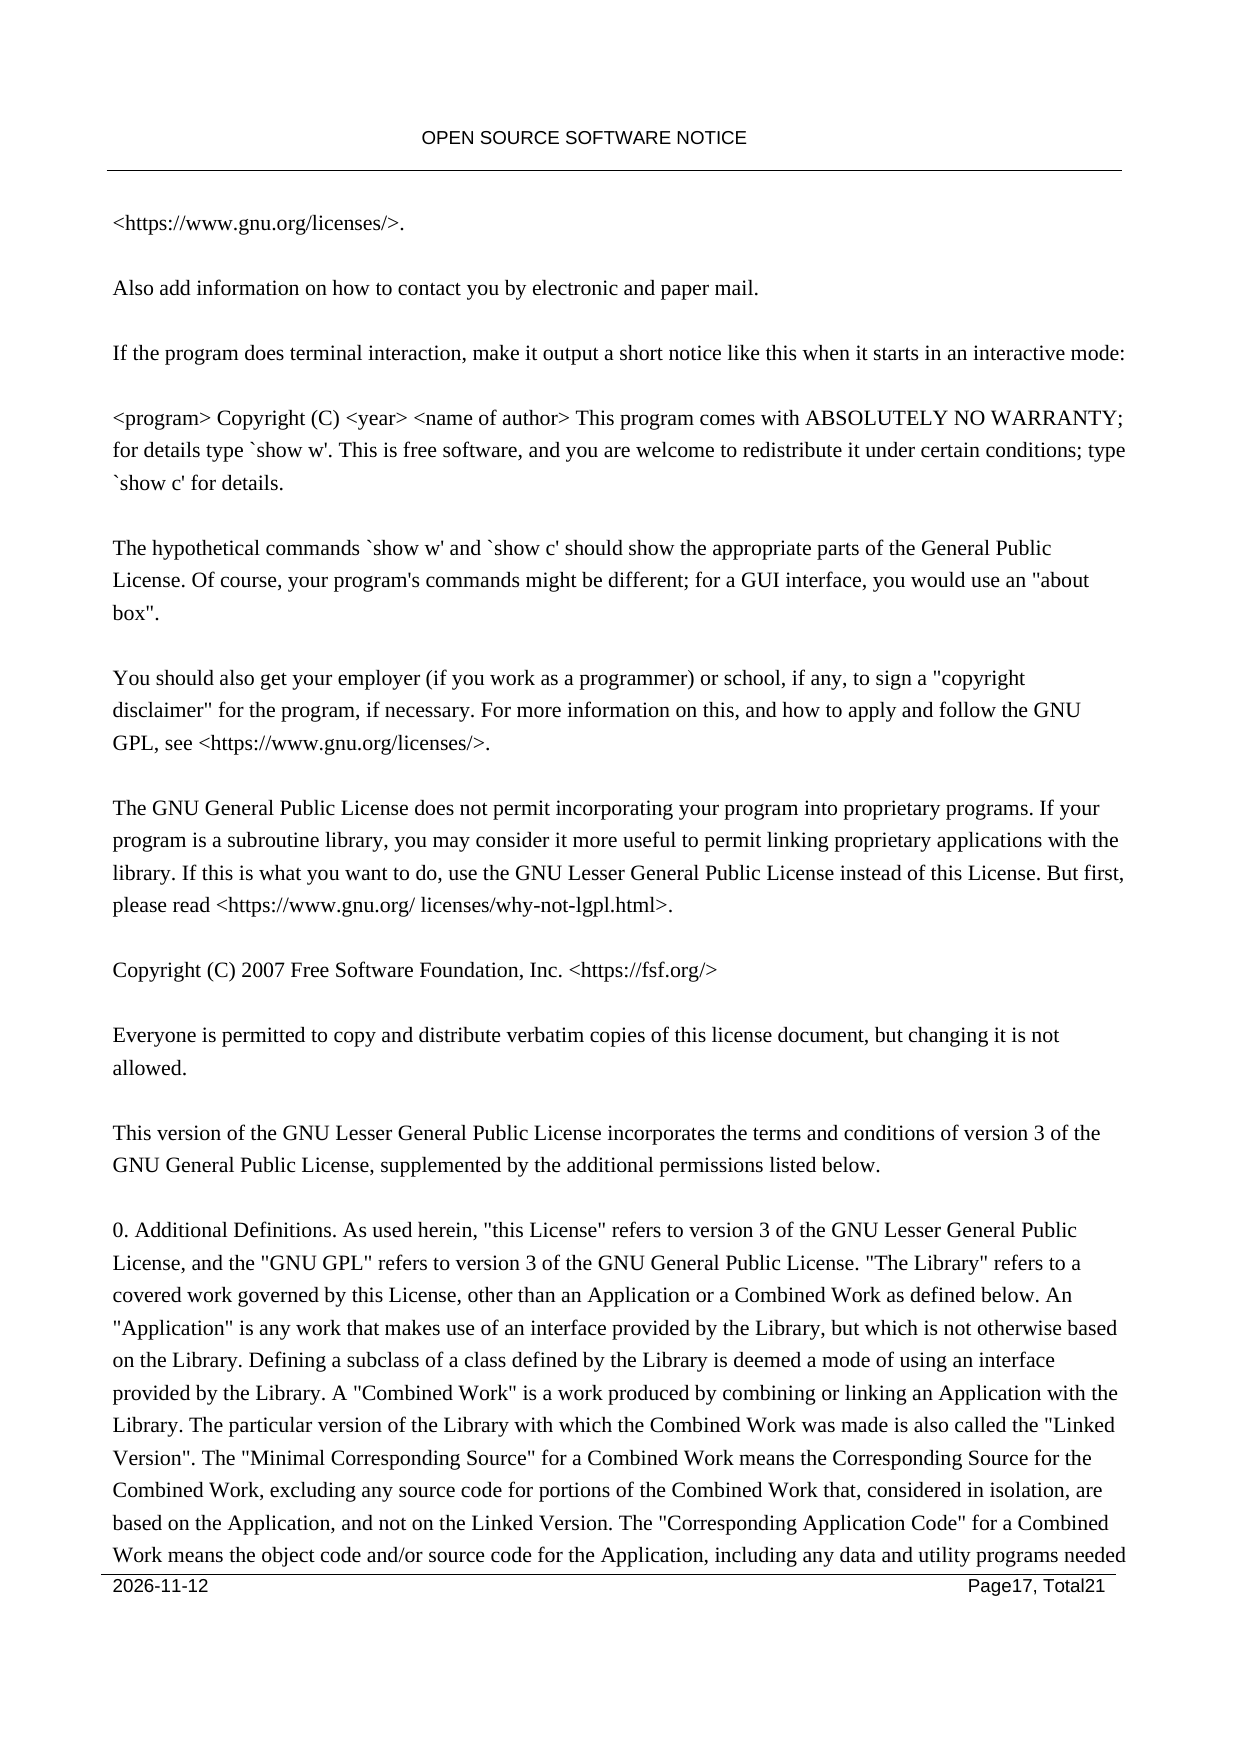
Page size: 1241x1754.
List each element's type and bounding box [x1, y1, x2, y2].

text [112, 206, 1128, 1571]
